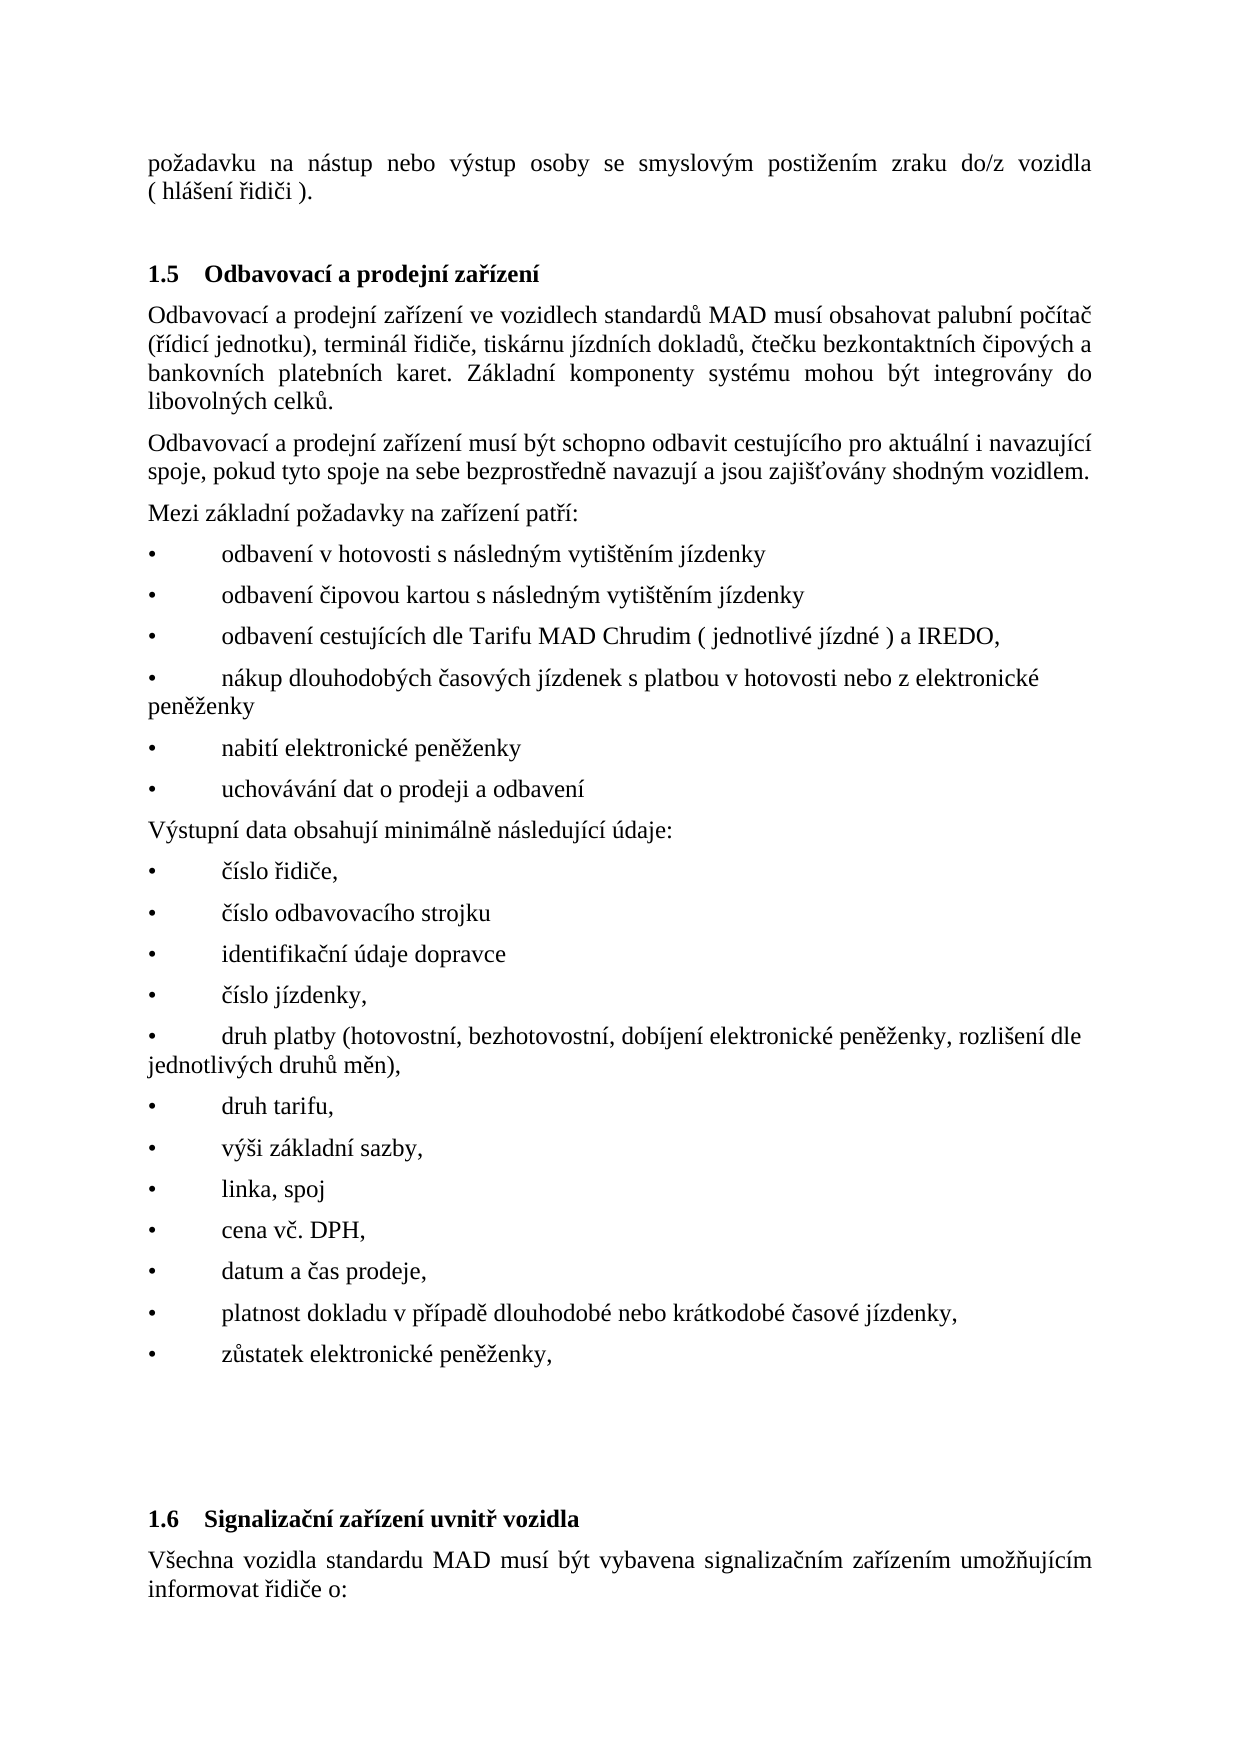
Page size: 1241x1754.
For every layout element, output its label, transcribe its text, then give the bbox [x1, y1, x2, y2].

text • platnost dokladu v případě dlouhodobé nebo krátkodobé časové jízdenky, [148, 1298, 1093, 1326]
text • výši základní sazby, [148, 1133, 1093, 1161]
text • odbavení čipovou kartou s následným vytištěním jízdenky [148, 580, 1093, 609]
text • datum a čas prodeje, [148, 1256, 1093, 1285]
text • číslo jízdenky, [148, 980, 1093, 1009]
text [148, 148, 1093, 205]
text • zůstatek elektronické peněženky, [148, 1339, 1093, 1368]
text Výstupní data obsahují minimálně následující údaje: [148, 815, 1093, 844]
text • identifikační údaje dopravce [148, 939, 1093, 968]
text • nabití elektronické peněženky [148, 733, 1093, 761]
text • nákup dlouhodobých časových jízdenek s platbou v hotovosti nebo z elektronické peněženky [148, 663, 1093, 720]
text • číslo odbavovacího strojku [148, 898, 1093, 926]
text 1.5 Odbavovací a prodejní zařízení [148, 259, 1093, 288]
text Všechna vozidla standardu MAD musí být vybavena signalizačním zařízením umožňujícím informovat řidiče o: [148, 1545, 1093, 1603]
text 1.6 Signalizační zařízení uvnitř vozidla [148, 1504, 1093, 1533]
text • druh platby (hotovostní, bezhotovostní, dobíjení elektronické peněženky, rozlišení dle jednotlivých druhů měn), [148, 1021, 1093, 1079]
text Odbavovací a prodejní zařízení musí být schopno odbavit cestujícího pro aktuální i navazující spoje, pokud tyto spoje na sebe bezprostředně navazují a jsou zajišťovány shodným vozidlem. [148, 428, 1093, 485]
text Odbavovací a prodejní zařízení ve vozidlech standardů MAD musí obsahovat palubní počítač (řídicí jednotku), terminál řidiče, tiskárnu jízdních dokladů, čtečku bezkontaktních čipových a bankovních platebních karet. Základní komponenty systému mohou být integrovány do libovolných celků. [148, 300, 1093, 415]
text Mezi základní požadavky na zařízení patří: [148, 498, 1093, 526]
text • odbavení v hotovosti s následným vytištěním jízdenky [148, 539, 1093, 568]
text • druh tarifu, [148, 1091, 1093, 1120]
text • cena vč. DPH, [148, 1215, 1093, 1244]
text • odbavení cestujících dle Tarifu MAD Chrudim ( jednotlivé jízdné ) a IREDO, [148, 621, 1093, 650]
text • uchovávání dat o prodeji a odbavení [148, 774, 1093, 803]
text • číslo řidiče, [148, 856, 1093, 885]
text • linka, spoj [148, 1174, 1093, 1203]
